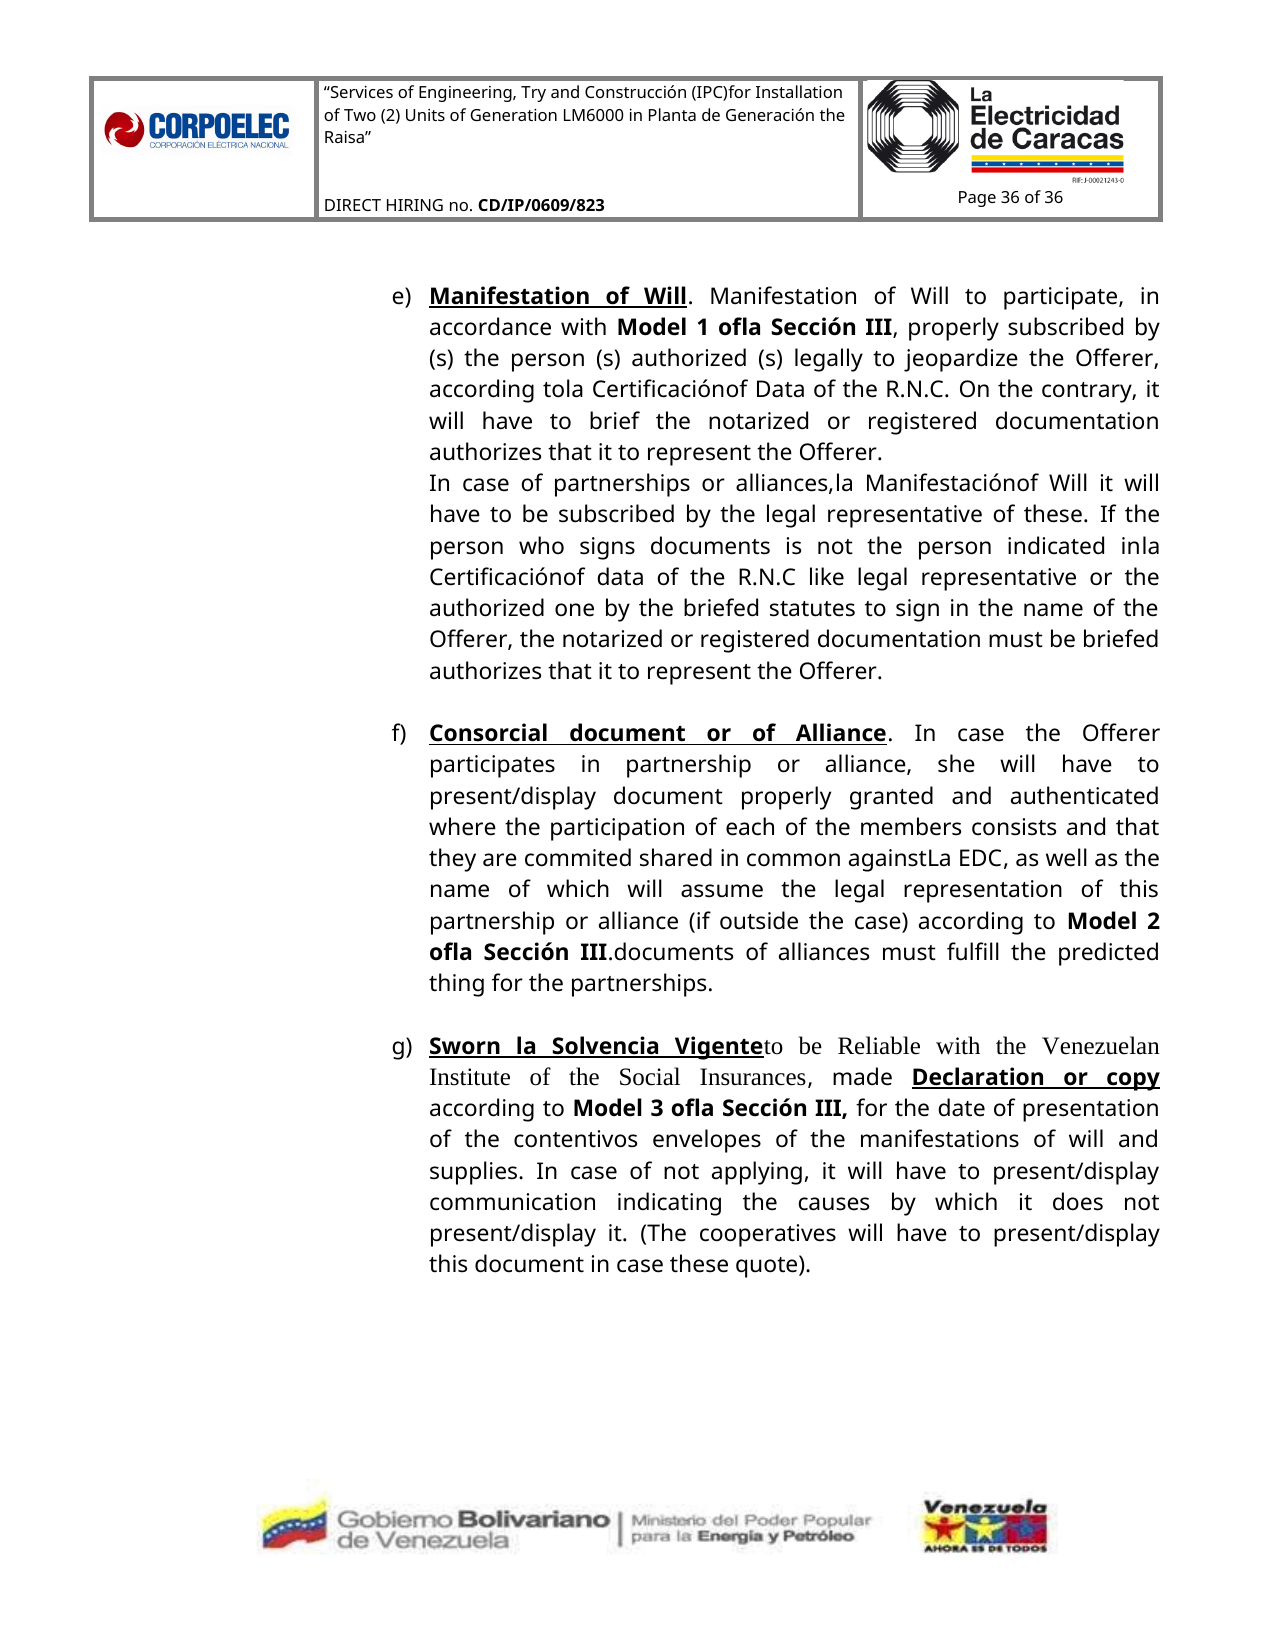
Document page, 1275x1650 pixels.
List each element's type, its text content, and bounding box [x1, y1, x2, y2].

list Manifestation of Will. Manifestation of Will to participate, in accordance with Model 1 of, properly subscribed by (s) the person (s) authorized (s) legally to jeopardize the Offerer, according toof Data of the R.N.C. On the contrary, it will have to brief the notarized or registered documentation authorizes that it to represent the Offerer. [391, 279, 1160, 467]
list Sworn to be Reliable with the Venezuelan Institute of the Social Insurances, made Declaration or copy according to Model 3 of, for the date of presentation of the contentivos envelopes of the manifestations of will and supplies. In case of not applying, it will have to present/display communication indicating the causes by which it does not present/display it. (The cooperatives will have to present/display this document in case these quote). [391, 1029, 1160, 1279]
list Consorcial document or of Alliance. In case the Offerer participates in partnership or alliance, she will have to present/display document properly granted and authenticated where the participation of each of the members consists and that they are commited shared in common against, as well as the name of which will assume the legal representation of this partnership or alliance (if outside the case) according to Model 2 ofdocuments of alliances must fulfill the predicted thing for the partnerships. [391, 717, 1160, 998]
picture [232, 1479, 1072, 1567]
picture [98, 103, 298, 157]
text In case of partnerships or alliances,of Will it will have to be subscribed by the legal representative of these. If the person who signs documents is not the person indicated inof data of the R.N.C like legal representative or the authorized one by the briefed statutes to sign in the name of the Offerer, the notarized or registered documentation must be briefed authorizes that it to represent the Offerer. [429, 467, 1160, 686]
